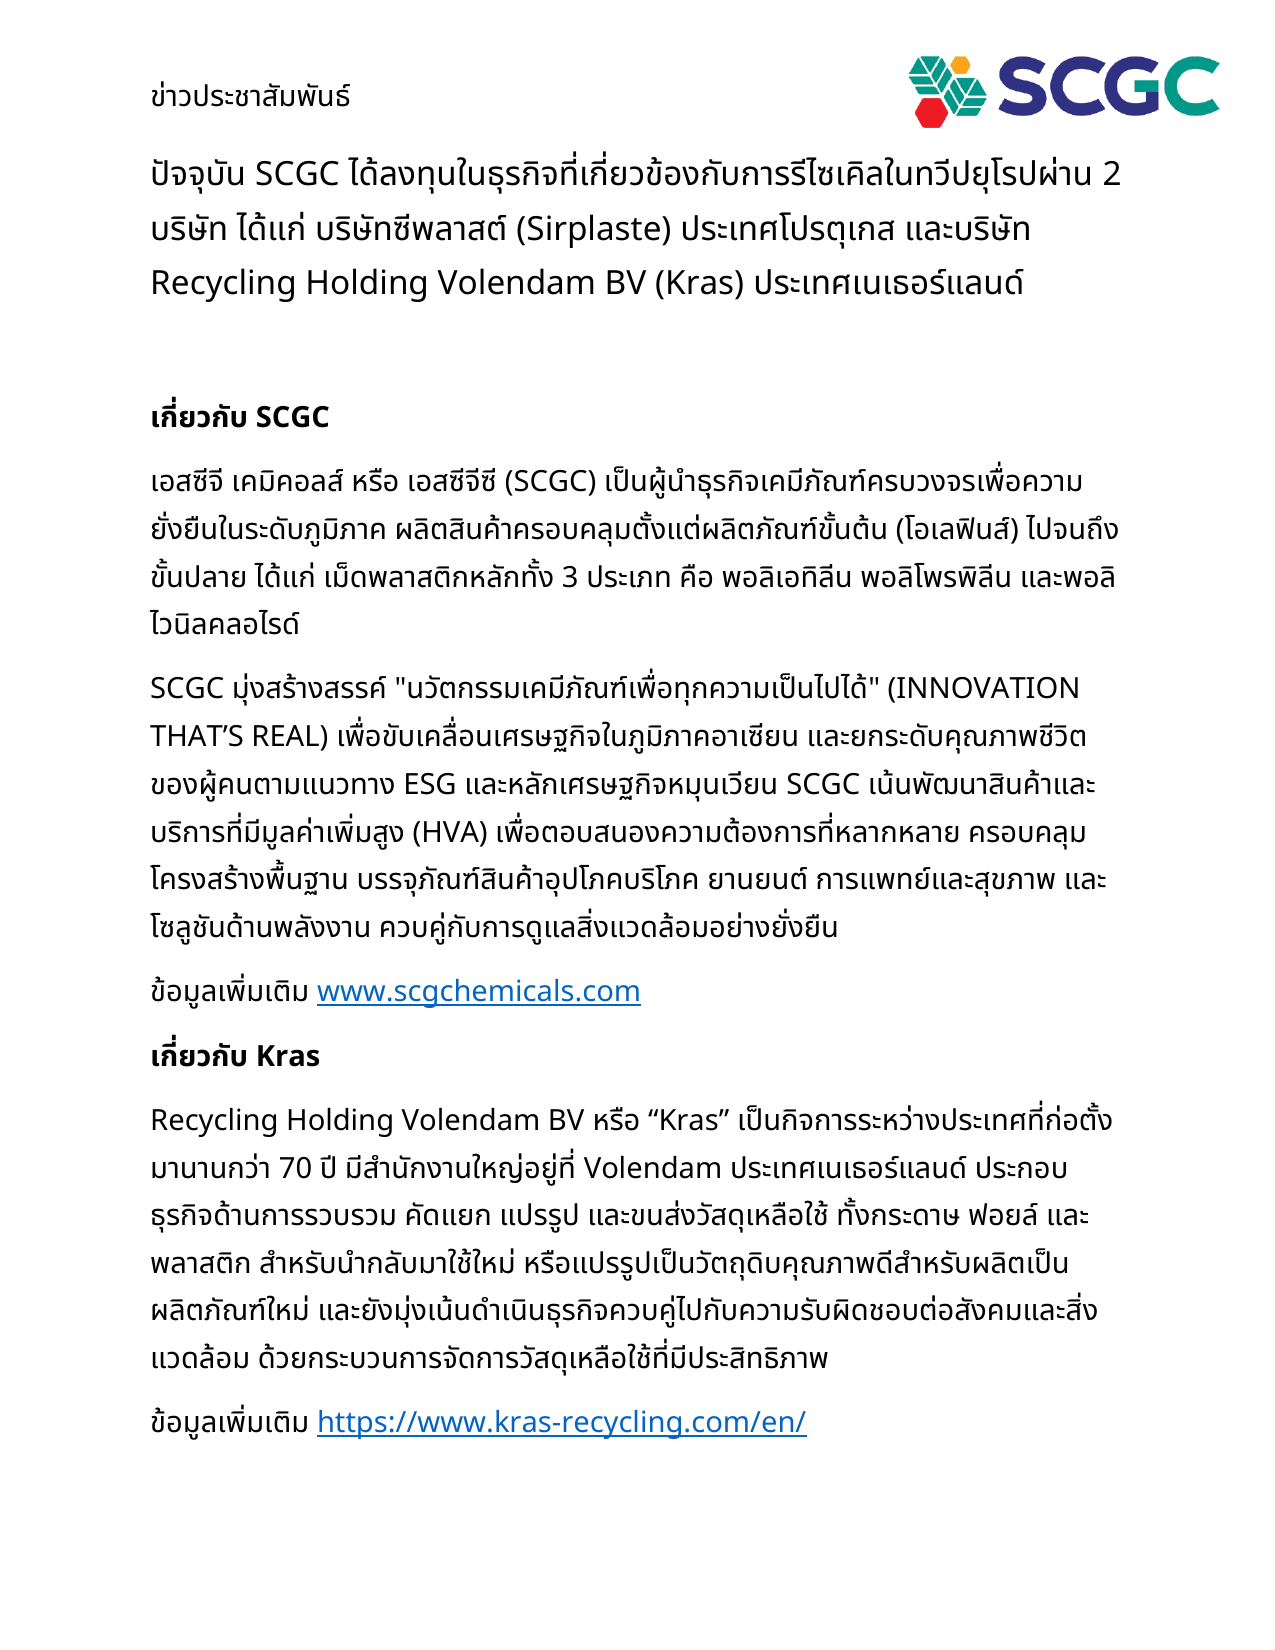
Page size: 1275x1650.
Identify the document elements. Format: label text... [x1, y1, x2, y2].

text เกี่ยวกับ Kras [150, 1035, 1125, 1079]
text Recycling Holding Volendam BV หรือ “Kras” เป็นกิจการระหว่างประเทศที่ก่อตั้งมานานกว่า 70 ปี มีสำนักงานใหญ่อยู่ที่ Volendam ประเทศเนเธอร์แลนด์ ประกอบธุรกิจด้านการรวบรวม คัดแยก แปรรูป และขนส่งวัสดุเหลือใช้ ทั้งกระดาษ ฟอยล์ และพลาสติก สำหรับนำกลับมาใช้ใหม่ หรือแปรรูปเป็นวัตถุดิบคุณภาพดีสำหรับผลิตเป็นผลิตภัณฑ์ใหม่ และยังมุ่งเน้นดำเนินธุรกิจควบคู่ไปกับความรับผิดชอบต่อสังคมและสิ่งแวดล้อม ด้วยกระบวนการจัดการวัสดุเหลือใช้ที่มีประสิทธิภาพ [150, 1099, 1125, 1381]
picture [886, 32, 1243, 151]
text เกี่ยวกับ SCGC [150, 396, 1125, 440]
text ข้อมูลเพิ่มเติม https://www.kras-recycling.com/en/ [150, 1401, 1125, 1446]
text เอสซีจี เคมิคอลส์ หรือ เอสซีจีซี (SCGC) เป็นผู้นำธุรกิจเคมีภัณฑ์ครบวงจรเพื่อความยั่งยืนในระดับภูมิภาค ผลิตสินค้าครอบคลุมตั้งแต่ผลิตภัณฑ์ขั้นต้น (โอเลฟินส์) ไปจนถึงขั้นปลาย ได้แก่ เม็ดพลาสติกหลักทั้ง 3 ประเภท คือ พอลิเอทิลีน พอลิโพรพิลีน และพอลิไวนิลคลอไรด์ [150, 461, 1125, 648]
text ข้อมูลเพิ่มเติม www.scgchemicals.com [150, 970, 1125, 1014]
text SCGC มุ่งสร้างสรรค์ "นวัตกรรมเคมีภัณฑ์เพื่อทุกความเป็นไปได้" (INNOVATION THAT’S REAL) เพื่อขับเคลื่อนเศรษฐกิจในภูมิภาคอาเซียน และยกระดับคุณภาพชีวิตของผู้คนตามแนวทาง ESG และหลักเศรษฐกิจหมุนเวียน SCGC เน้นพัฒนาสินค้าและบริการที่มีมูลค่าเพิ่มสูง (HVA) เพื่อตอบสนองความต้องการที่หลากหลาย ครอบคลุมโครงสร้างพื้นฐาน บรรจุภัณฑ์สินค้าอุปโภคบริโภค ยานยนต์ การแพทย์และสุขภาพ และโซลูชันด้านพลังงาน ควบคู่กับการดูแลสิ่งแวดล้อมอย่างยั่งยืน [150, 668, 1125, 950]
